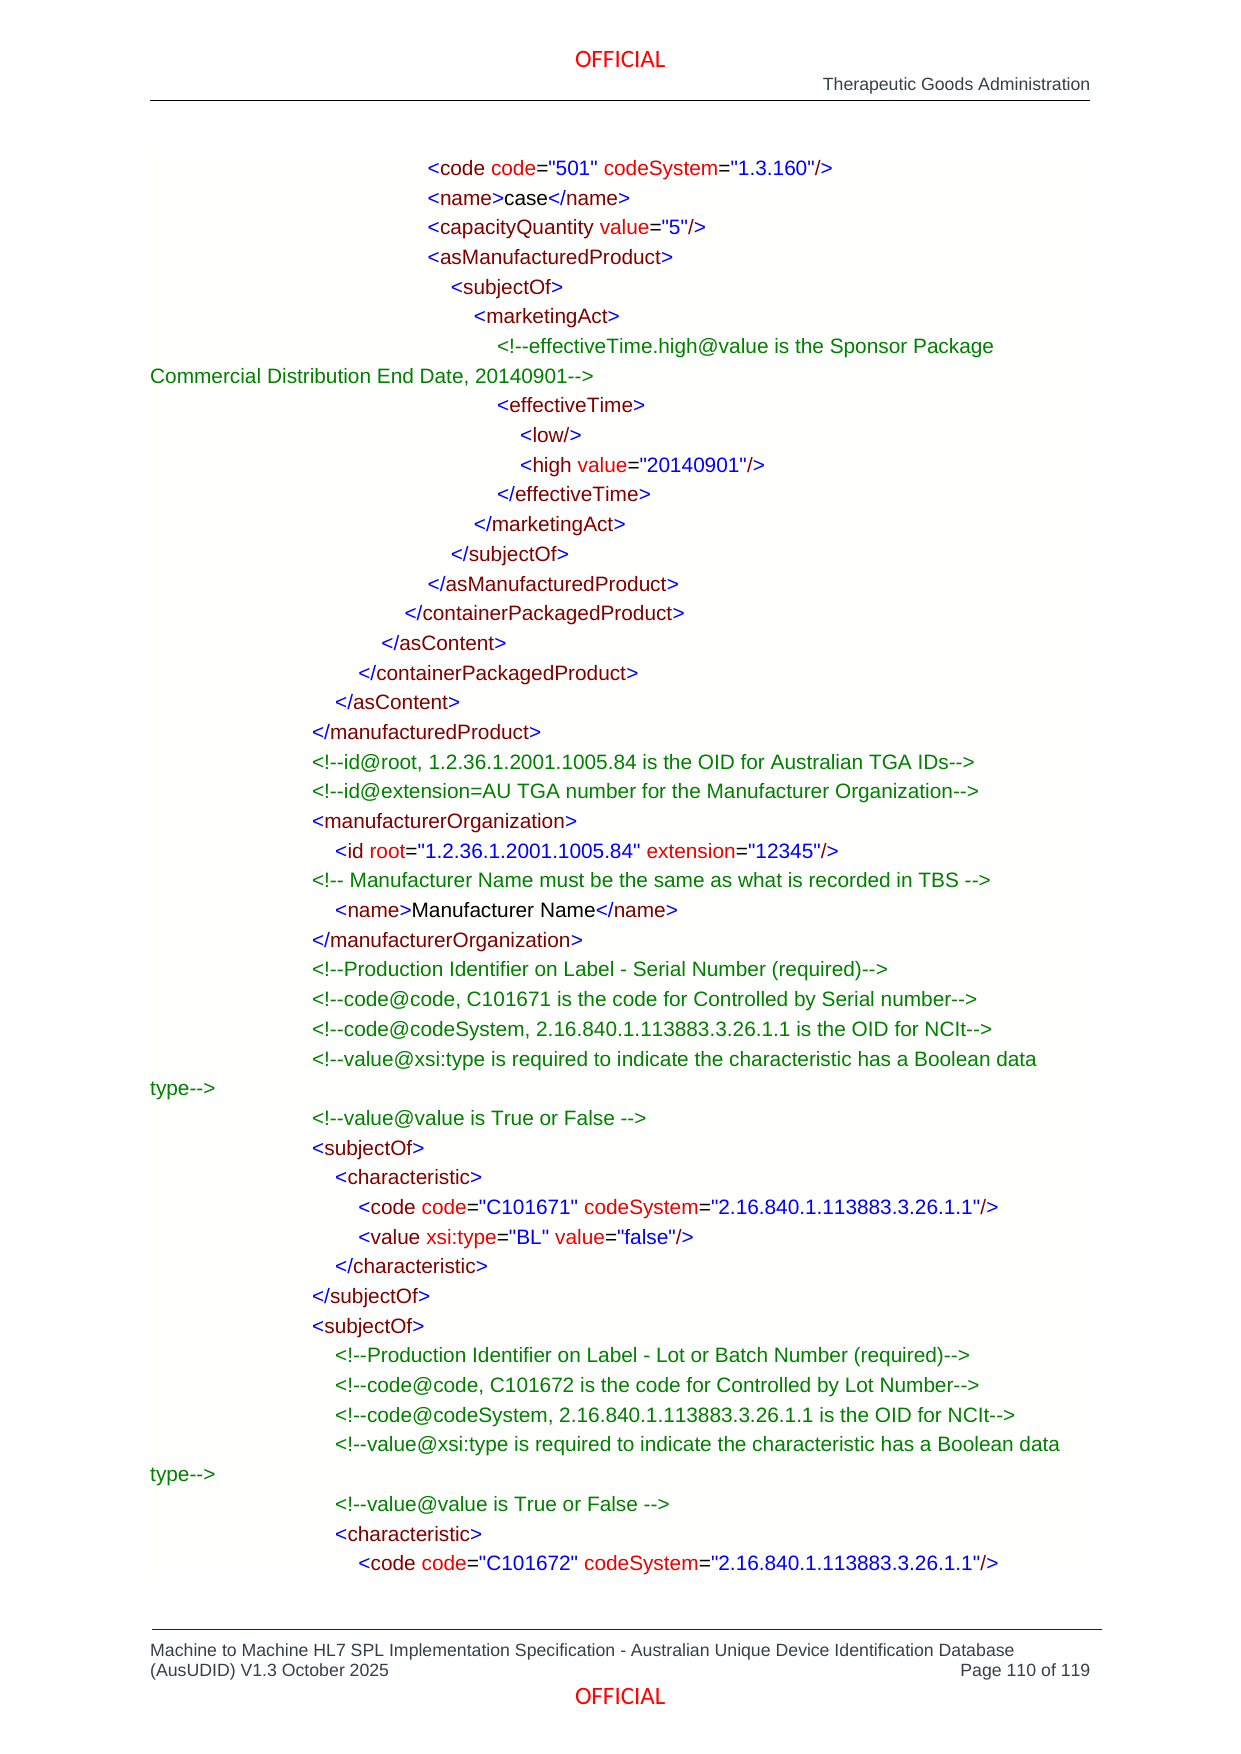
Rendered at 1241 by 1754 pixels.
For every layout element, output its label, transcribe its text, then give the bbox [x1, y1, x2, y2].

text <subjectOf> [150, 1130, 1090, 1159]
text <manufacturerOrganization> [150, 803, 1090, 833]
text <capacityQuantity value="5"/> [150, 209, 1090, 239]
text <!-- Manufacturer Name must be the same as what is recorded in TBS --> [150, 862, 1090, 892]
text <marketingAct> [150, 298, 1090, 328]
text <!--value@value is True or False --> [150, 1486, 1090, 1516]
text <characteristic> [150, 1159, 1090, 1189]
text </asManufacturedProduct> [150, 566, 1090, 595]
text </asContent> [150, 625, 1090, 655]
text <!--Production Identifier on Label - Lot or Batch Number (required)--> [150, 1337, 1090, 1367]
text <!--effectiveTime.high@value is the Sponsor Package Commercial Distribution End Date, 20140901--> [150, 328, 1090, 387]
text <!--value@xsi:type is required to indicate the characteristic has a Boolean data type--> [150, 1041, 1090, 1100]
text <!--code@code, C101671 is the code for Controlled by Serial number--> [150, 981, 1090, 1011]
text <name>case</name> [150, 180, 1090, 209]
text <!--code@codeSystem, 2.16.840.1.113883.3.26.1.1 is the OID for NCIt--> [150, 1011, 1090, 1041]
text </asContent> [150, 684, 1090, 714]
text <effectiveTime> [150, 387, 1090, 417]
text <!--id@root, 1.2.36.1.2001.1005.84 is the OID for Australian TGA IDs--> [150, 744, 1090, 773]
text <name>Manufacturer Name</name> [150, 892, 1090, 922]
text </marketingAct> [150, 506, 1090, 536]
text <asManufacturedProduct> [150, 239, 1090, 269]
text <!--value@xsi:type is required to indicate the characteristic has a Boolean data type--> [150, 1427, 1090, 1486]
text <low/> [150, 417, 1090, 447]
text <code code="C101671" codeSystem="2.16.840.1.113883.3.26.1.1"/> [150, 1189, 1090, 1219]
text <!--code@code, C101672 is the code for Controlled by Lot Number--> [150, 1367, 1090, 1397]
text </effectiveTime> [150, 477, 1090, 506]
text <code code="501" codeSystem="1.3.160"/> [150, 150, 1090, 180]
text <!--Production Identifier on Label - Serial Number (required)--> [150, 952, 1090, 981]
text <value xsi:type="BL" value="false"/> [150, 1219, 1090, 1248]
text </subjectOf> [150, 1278, 1090, 1308]
text <code code="C101672" codeSystem="2.16.840.1.113883.3.26.1.1"/> [150, 1545, 1090, 1575]
text <subjectOf> [150, 1308, 1090, 1337]
text </containerPackagedProduct> [150, 595, 1090, 625]
text </manufacturerOrganization> [150, 922, 1090, 952]
text <!--code@codeSystem, 2.16.840.1.113883.3.26.1.1 is the OID for NCIt--> [150, 1397, 1090, 1427]
text <id root="1.2.36.1.2001.1005.84" extension="12345"/> [150, 833, 1090, 862]
text <!--value@value is True or False --> [150, 1100, 1090, 1130]
text <!--id@extension=AU TGA number for the Manufacturer Organization--> [150, 773, 1090, 803]
text </characteristic> [150, 1248, 1090, 1278]
text </subjectOf> [150, 536, 1090, 566]
text <characteristic> [150, 1516, 1090, 1545]
text <high value="20140901"/> [150, 447, 1090, 477]
text <subjectOf> [150, 269, 1090, 298]
text </containerPackagedProduct> [150, 655, 1090, 684]
text </manufacturedProduct> [150, 714, 1090, 744]
